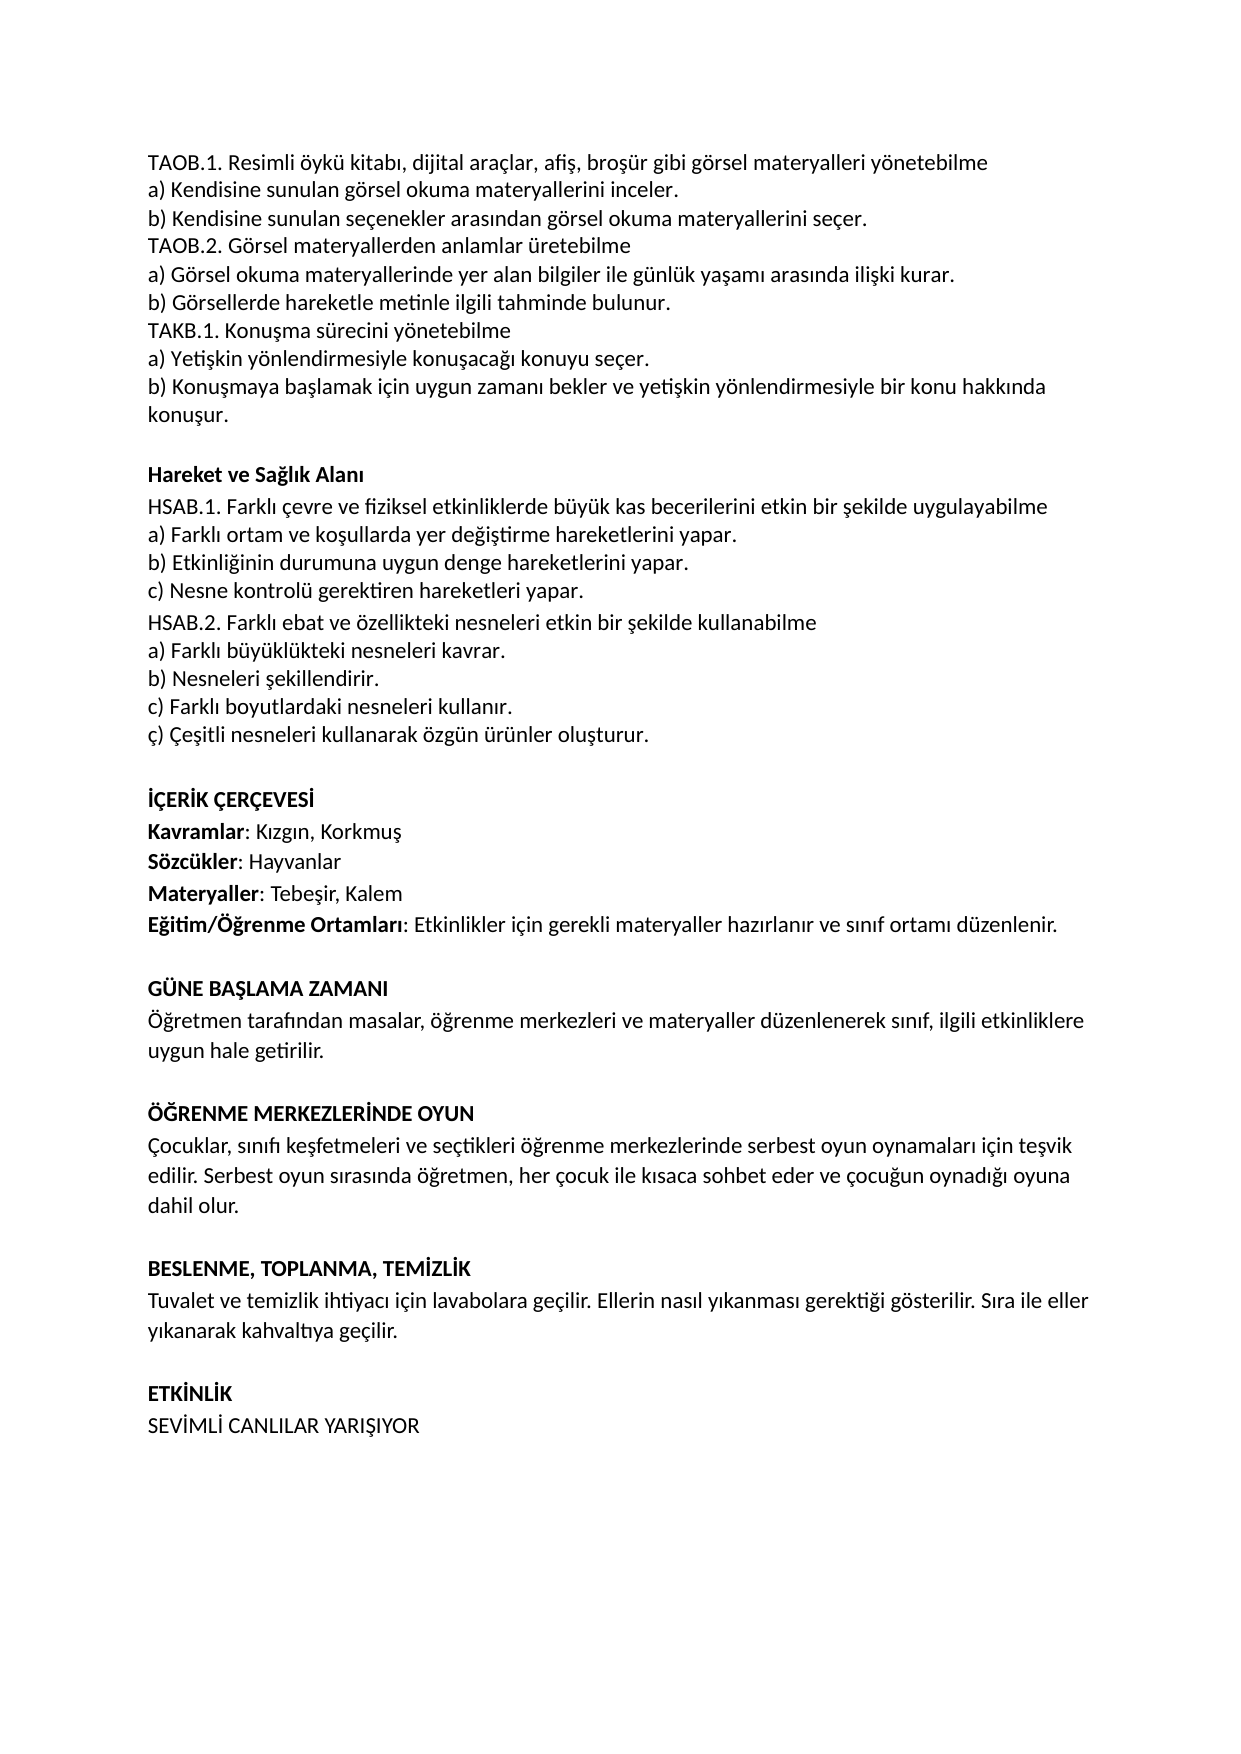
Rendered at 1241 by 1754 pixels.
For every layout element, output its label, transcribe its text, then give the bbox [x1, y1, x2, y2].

text Kavramlar: Kızgın, Korkmuş [148, 817, 1093, 845]
text ETKİNLİK [148, 1379, 1093, 1407]
text a) Kendisine sunulan görsel okuma materyallerini inceler. [148, 176, 1093, 204]
text Tuvalet ve temizlik ihtiyacı için lavabolara geçilir. Ellerin nasıl yıkanması gerektiği gösterilir. Sıra ile eller yıkanarak kahvaltıya geçilir. [148, 1286, 1093, 1344]
text c) Farklı boyutlardaki nesneleri kullanır. [148, 692, 1093, 721]
text a) Yetişkin yönlendirmesiyle konuşacağı konuyu seçer. [148, 344, 1093, 372]
text a) Farklı büyüklükteki nesneleri kavrar. [148, 636, 1093, 664]
text ç) Çeşitli nesneleri kullanarak özgün ürünler oluşturur. [148, 721, 1093, 748]
text b) Etkinliğinin durumuna uygun denge hareketlerini yapar. [148, 548, 1093, 576]
text Hareket ve Sağlık Alanı [148, 460, 1093, 488]
text TAOB.1. Resimli öykü kitabı, dijital araçlar, afiş, broşür gibi görsel materyalleri yönetebilme [148, 148, 1093, 176]
text İÇERİK ÇERÇEVESİ [148, 785, 1093, 813]
text c) Nesne kontrolü gerektiren hareketleri yapar. [148, 576, 1093, 604]
text Öğretmen tarafından masalar, öğrenme merkezleri ve materyaller düzenlenerek sınıf, ilgili etkinliklere uygun hale getirilir. [148, 1006, 1093, 1064]
text HSAB.2. Farklı ebat ve özellikteki nesneleri etkin bir şekilde kullanabilme [148, 608, 1093, 636]
text TAKB.1. Konuşma sürecini yönetebilme [148, 316, 1093, 344]
text BESLENME, TOPLANMA, TEMİZLİK [148, 1254, 1093, 1282]
text SEVİMLİ CANLILAR YARIŞIYOR [148, 1411, 1093, 1439]
text b) Nesneleri şekillendirir. [148, 664, 1093, 692]
text Eğitim/Öğrenme Ortamları: Etkinlikler için gerekli materyaller hazırlanır ve sınıf ortamı düzenlenir. [148, 910, 1093, 938]
text ÖĞRENME MERKEZLERİNDE OYUN [148, 1099, 1093, 1127]
text b) Görsellerde hareketle metinle ilgili tahminde bulunur. [148, 288, 1093, 316]
text a) Görsel okuma materyallerinde yer alan bilgiler ile günlük yaşamı arasında ilişki kurar. [148, 260, 1093, 288]
text a) Farklı ortam ve koşullarda yer değiştirme hareketlerini yapar. [148, 520, 1093, 548]
text HSAB.1. Farklı çevre ve fiziksel etkinliklerde büyük kas becerilerini etkin bir şekilde uygulayabilme [148, 492, 1093, 520]
text b) Konuşmaya başlamak için uygun zamanı bekler ve yetişkin yönlendirmesiyle bir konu hakkında konuşur. [148, 372, 1093, 428]
text TAOB.2. Görsel materyallerden anlamlar üretebilme [148, 232, 1093, 260]
text Çocuklar, sınıfı keşfetmeleri ve seçtikleri öğrenme merkezlerinde serbest oyun oynamaları için teşvik edilir. Serbest oyun sırasında öğretmen, her çocuk ile kısaca sohbet eder ve çocuğun oynadığı oyuna dahil olur. [148, 1131, 1093, 1219]
text GÜNE BAŞLAMA ZAMANI [148, 974, 1093, 1002]
text b) Kendisine sunulan seçenekler arasından görsel okuma materyallerini seçer. [148, 204, 1093, 232]
text Sözcükler: Hayvanlar [148, 847, 1093, 875]
text Materyaller: Tebeşir, Kalem [148, 879, 1093, 907]
